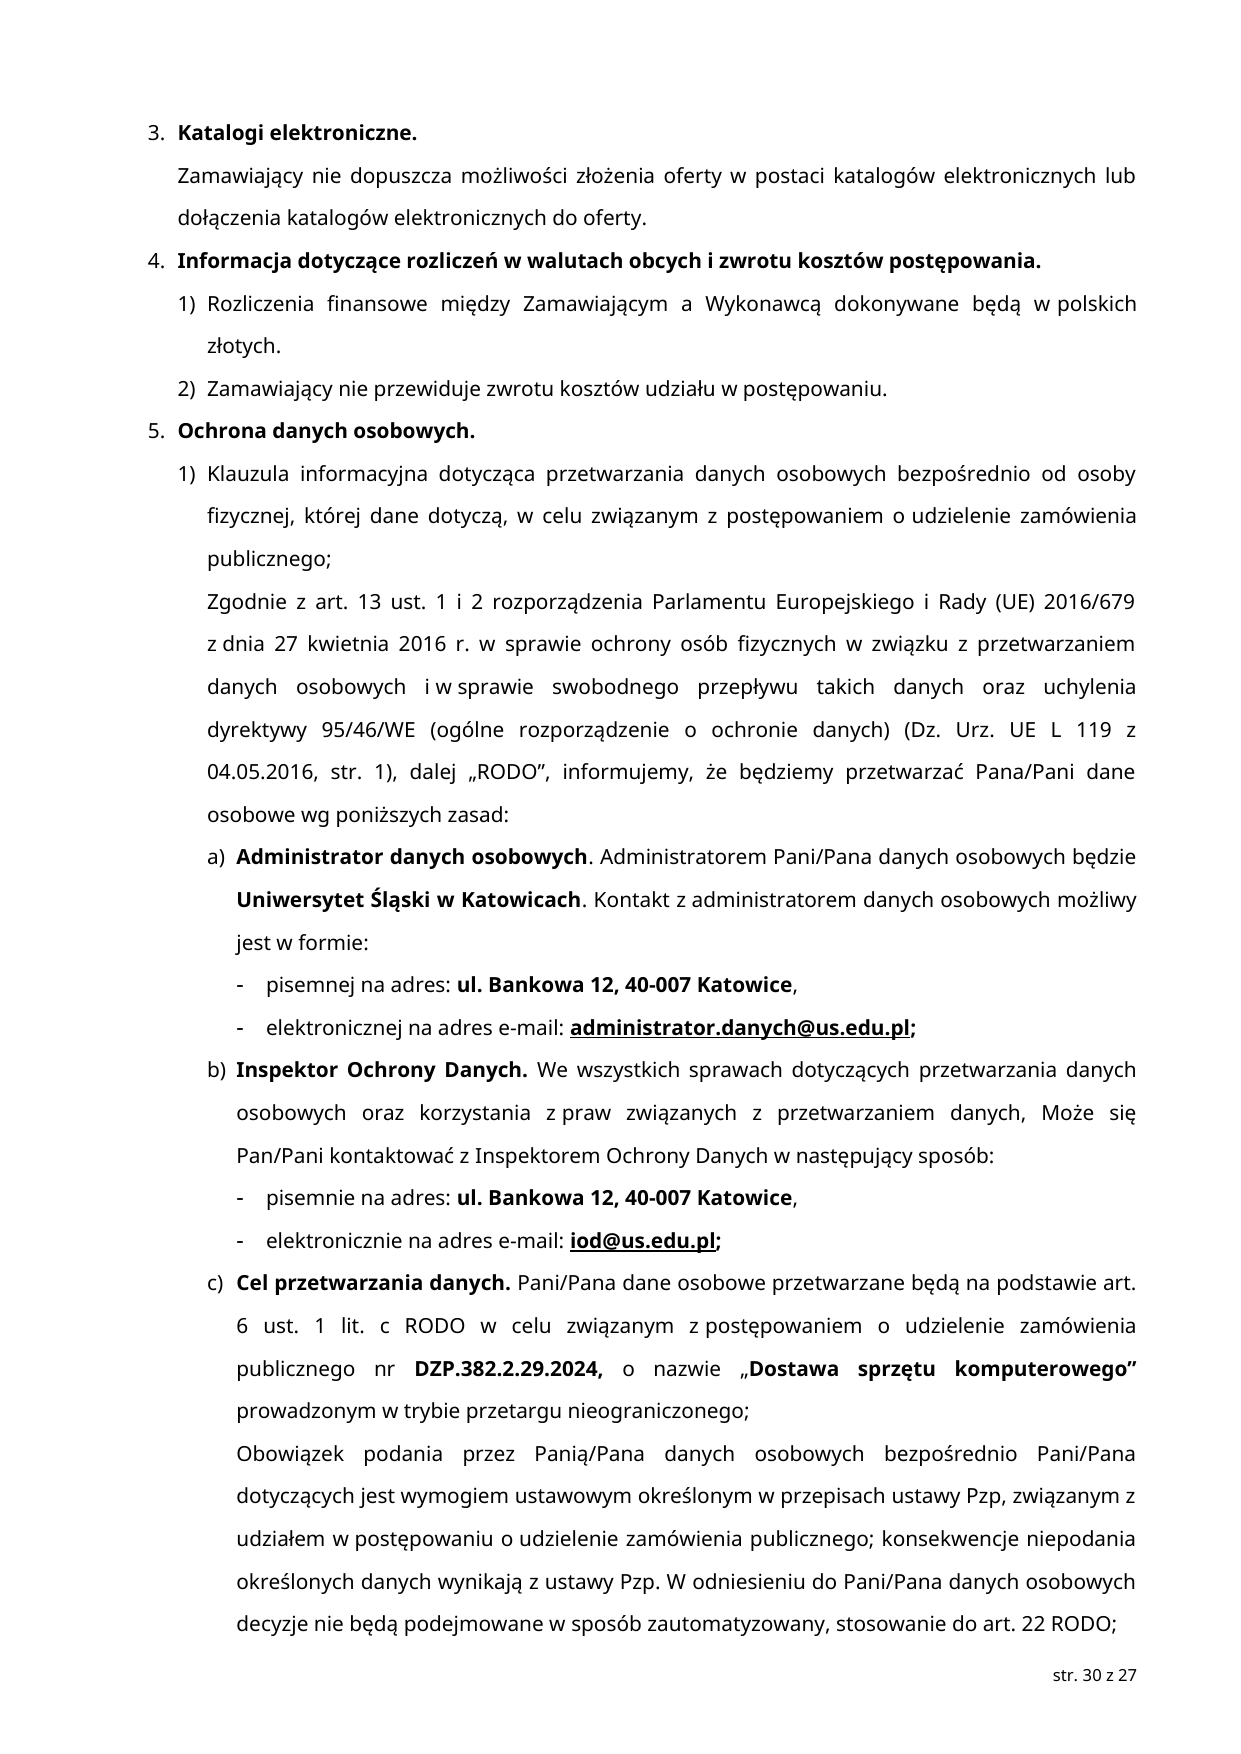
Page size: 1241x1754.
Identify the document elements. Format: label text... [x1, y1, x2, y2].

subtitle Katalogi elektroniczne. [148, 118, 1137, 147]
subtitle Zamawiający nie przewiduje zwrotu kosztów udziału w postępowaniu. [177, 374, 1137, 402]
list pisemnej na adres: ul. Bankowa 12, 40-007 Katowice, [236, 970, 1137, 999]
subtitle Rozliczenia finansowe między Zamawiającym a Wykonawcą dokonywane będą w polskich złotych. [177, 289, 1137, 360]
subtitle Cel przetwarzania danych. Pani/Pana dane osobowe przetwarzane będą na podstawie art. 6 ust. 1 lit. c RODO w celu związanym z postępowaniem o udzielenie zamówienia publicznego nr DZP.382.2.29.2024, o nazwie „Dostawa sprzętu komputerowego” prowadzonym w trybie przetargu nieograniczonego; [207, 1268, 1137, 1425]
text Zamawiający nie dopuszcza możliwości złożenia oferty w postaci katalogów elektronicznych lub dołączenia katalogów elektronicznych do oferty. [177, 161, 1137, 232]
subtitle Obowiązek podania przez Panią/Pana danych osobowych bezpośrednio Pani/Pana dotyczących jest wymogiem ustawowym określonym w przepisach ustawy Pzp, związanym z udziałem w postępowaniu o udzielenie zamówienia publicznego; konsekwencje niepodania określonych danych wynikają z ustawy Pzp. W odniesieniu do Pani/Pana danych osobowych decyzje nie będą podejmowane w sposób zautomatyzowany, stosowanie do art. 22 RODO; [236, 1439, 1137, 1638]
text Zgodnie z art. 13 ust. 1 i 2 rozporządzenia Parlamentu Europejskiego i Rady (UE) 2016/679 z dnia 27 kwietnia 2016 r. w sprawie ochrony osób fizycznych w związku z przetwarzaniem danych osobowych i w sprawie swobodnego przepływu takich danych oraz uchylenia dyrektywy 95/46/WE (ogólne rozporządzenie o ochronie danych) (Dz. Urz. UE L 119 z 04.05.2016, str. 1), dalej „RODO”, informujemy, że będziemy przetwarzać Pana/Pani dane osobowe wg poniższych zasad: [207, 587, 1137, 828]
subtitle Administrator danych osobowych. Administratorem Pani/Pana danych osobowych będzie Uniwersytet Śląski w Katowicach. Kontakt z administratorem danych osobowych możliwy jest w formie: [207, 842, 1137, 956]
subtitle Ochrona danych osobowych. [148, 416, 1137, 445]
list elektronicznej na adres e-mail: administrator.danych@us.edu.pl; [236, 1013, 1137, 1041]
list pisemnie na adres: ul. Bankowa 12, 40-007 Katowice, [236, 1183, 1137, 1212]
subtitle Klauzula informacyjna dotycząca przetwarzania danych osobowych bezpośrednio od osoby fizycznej, której dane dotyczą, w celu związanym z postępowaniem o udzielenie zamówienia publicznego; [177, 459, 1137, 573]
list elektronicznie na adres e-mail: iod@us.edu.pl; [236, 1226, 1137, 1254]
subtitle Informacja dotyczące rozliczeń w walutach obcych i zwrotu kosztów postępowania. [148, 246, 1137, 274]
subtitle Inspektor Ochrony Danych. We wszystkich sprawach dotyczących przetwarzania danych osobowych oraz korzystania z praw związanych z przetwarzaniem danych, Może się Pan/Pani kontaktować z Inspektorem Ochrony Danych w następujący sposób: [207, 1056, 1137, 1169]
